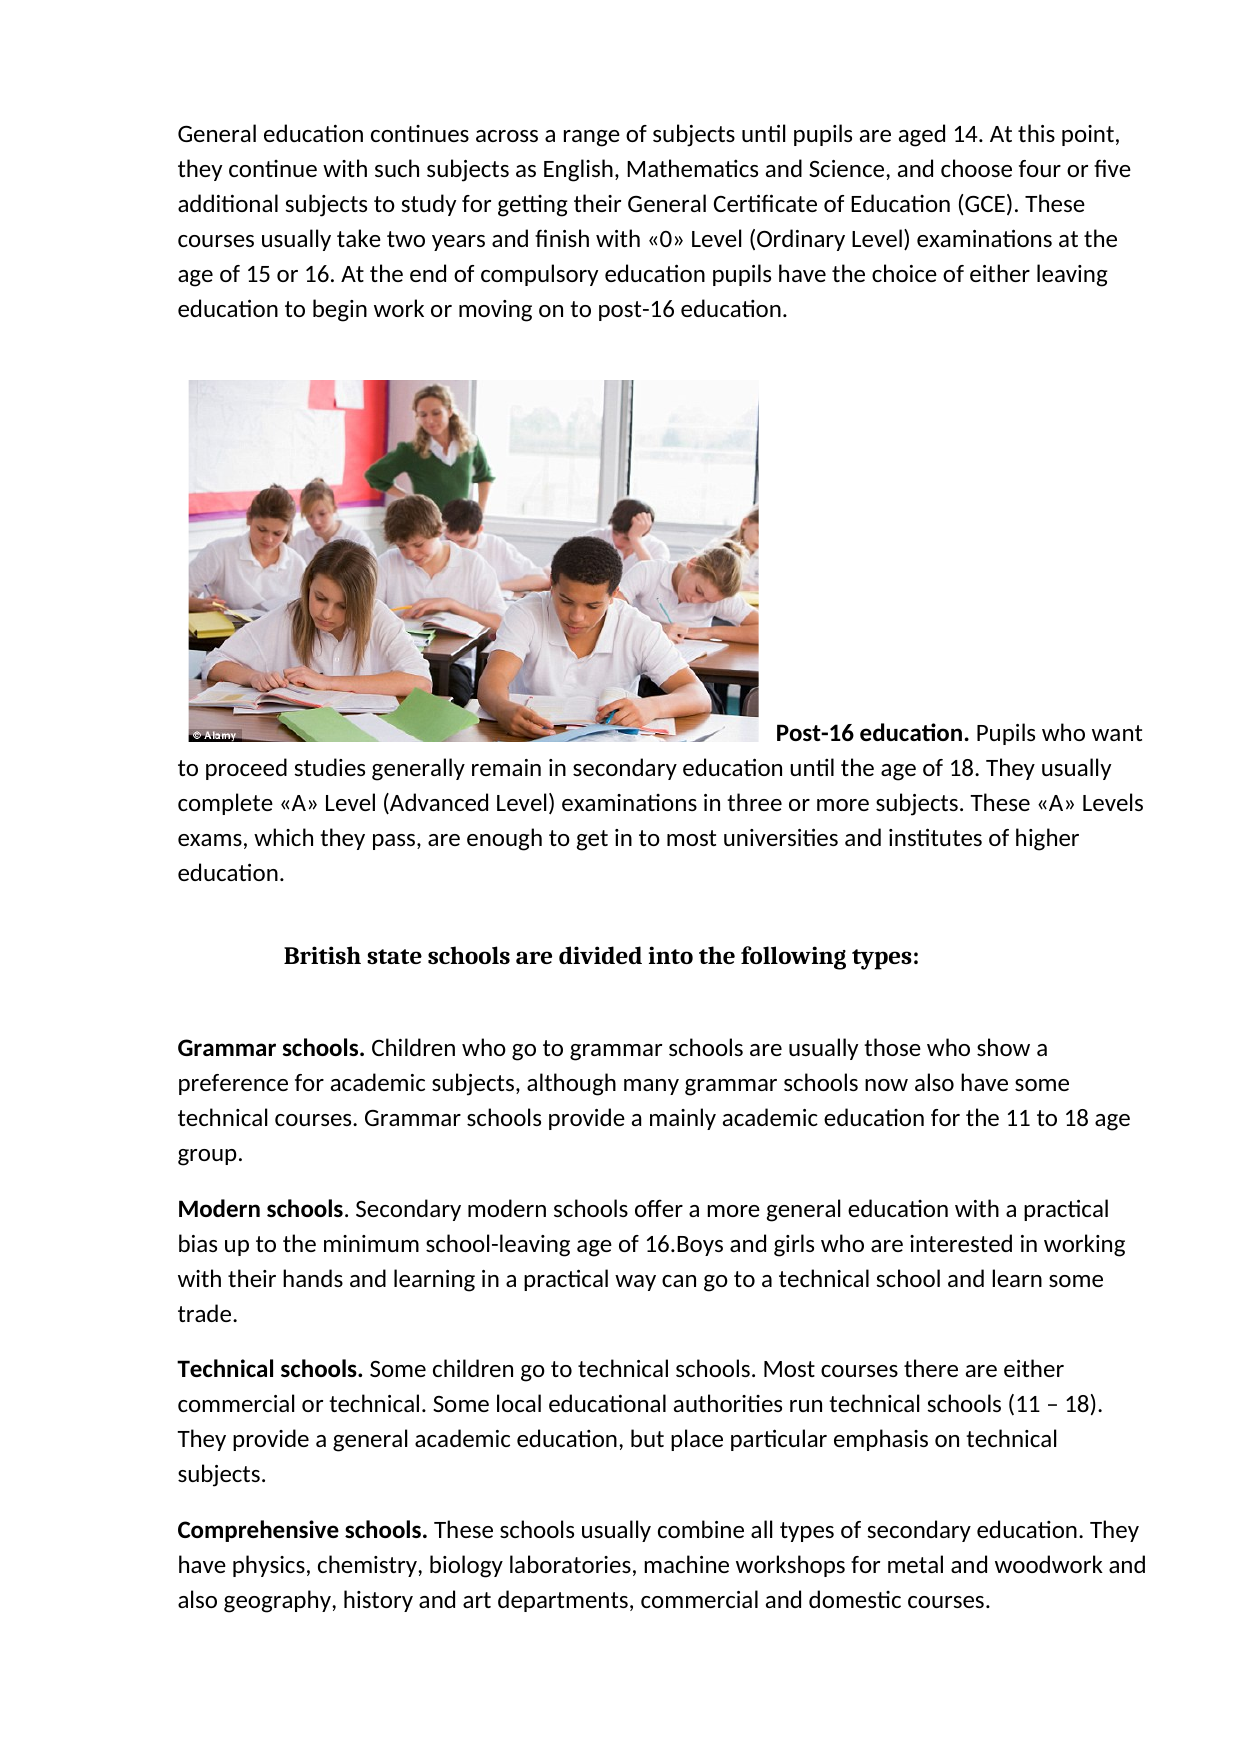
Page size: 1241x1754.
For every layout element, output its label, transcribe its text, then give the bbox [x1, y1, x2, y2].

text Comprehensive schools. These schools usually combine all types of secondary education. They have physics, chemistry, biology laboratories, machine workshops for metal and woodwork and also geography, history and art departments, commercial and domestic courses. [177, 1514, 1152, 1615]
text Grammar schools. Children who go to grammar schools are usually those who show a preference for academic subjects, although many grammar schools now also have some technical courses. Grammar schools provide a mainly academic education for the 11 to 18 age group. [177, 1032, 1152, 1167]
text Modern schools. Secondary modern schools offer a more general education with a practical bias up to the minimum school-leaving age of 16.Boys and girls who are interested in working with their hands and learning in a practical way can go to a technical school and learn some trade. [177, 1193, 1152, 1328]
subtitle British state schools are divided into the following types: [177, 942, 1152, 971]
text General education continues across a range of subjects until pupils are aged 14. At this point, they continue with such subjects as English, Mathematics and Science, and choose four or five additional subjects to study for getting their General Certificate of Education (GCE). These courses usually take two years and finish with «0» Level (Ordinary Level) examinations at the age of 15 or 16. At the end of compulsory education pupils have the choice of either leaving education to begin work or moving on to post-16 education. [177, 118, 1152, 356]
picture [188, 380, 759, 742]
text Technical schools. Some children go to technical schools. Most courses there are either commercial or technical. Some local educational authorities run technical schools (11 – 18). They provide a general academic education, but place particular emphasis on technical subjects. [177, 1353, 1152, 1489]
